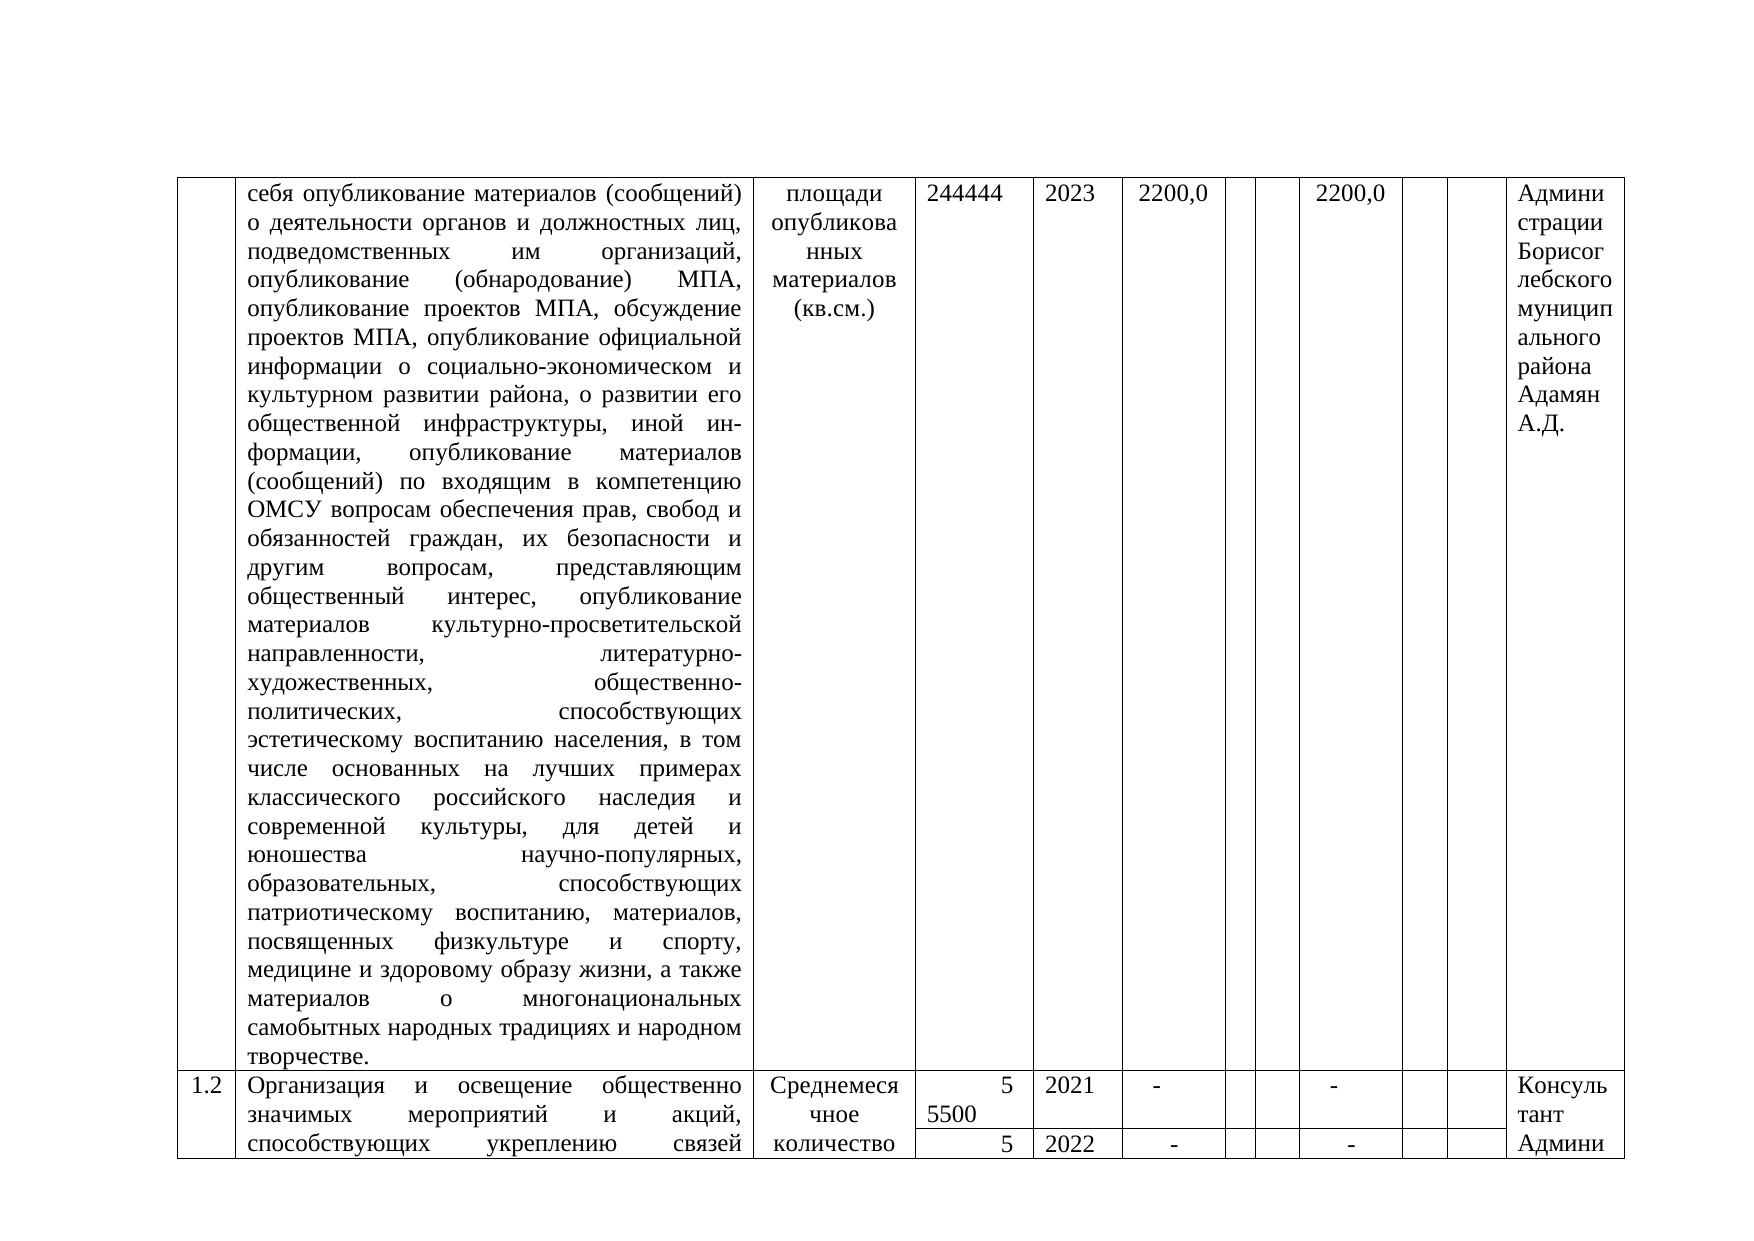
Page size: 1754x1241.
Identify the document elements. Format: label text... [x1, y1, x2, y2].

table_cell [1403, 1129, 1447, 1158]
table_cell [1256, 1129, 1299, 1158]
table_cell 55500 [916, 1071, 1033, 1128]
table_cell Организация и освещение общественно значимых мероприятий и акций, способствующих укреплению связей Администрации района с населением; публикация нормативно-правовых актов; размещение оперативной (новостной) и справочной информации в сети Интернет [236, 1071, 753, 1158]
table_cell [1226, 178, 1255, 1069]
table_cell - [1300, 1129, 1402, 1158]
table_cell - [1123, 1129, 1225, 1158]
table_cell - [1300, 1071, 1402, 1128]
table_cell 2023 [1034, 178, 1122, 1069]
table_cell 2200,0 [1123, 178, 1225, 1069]
table_cell [1226, 1071, 1255, 1128]
table_cell [1256, 178, 1299, 1069]
table_cell Консультант Администрации Борисоглебского муниципального района Адамян А.Д. [1507, 1071, 1624, 1158]
table_cell [1448, 178, 1506, 1069]
table_cell 55500 [916, 1129, 1033, 1158]
table_cell Среднемесячное количество просмотров информации на официальном сайте (не менее шт.) [754, 1071, 915, 1158]
table_cell [1448, 1129, 1506, 1158]
table_cell [1403, 178, 1447, 1069]
table_cell [1226, 1129, 1255, 1158]
table_cell 244444 [916, 178, 1033, 1069]
table_cell - [1123, 1071, 1225, 1128]
table_cell [1256, 1071, 1299, 1128]
table_cell 2022 [1034, 1129, 1122, 1158]
table_cell 2021 [1034, 1071, 1122, 1128]
table_cell [1403, 1071, 1447, 1128]
table_cell 1.2 [178, 1071, 235, 1158]
table_cell [1448, 1071, 1506, 1128]
table_cell 2200,0 [1300, 178, 1402, 1069]
